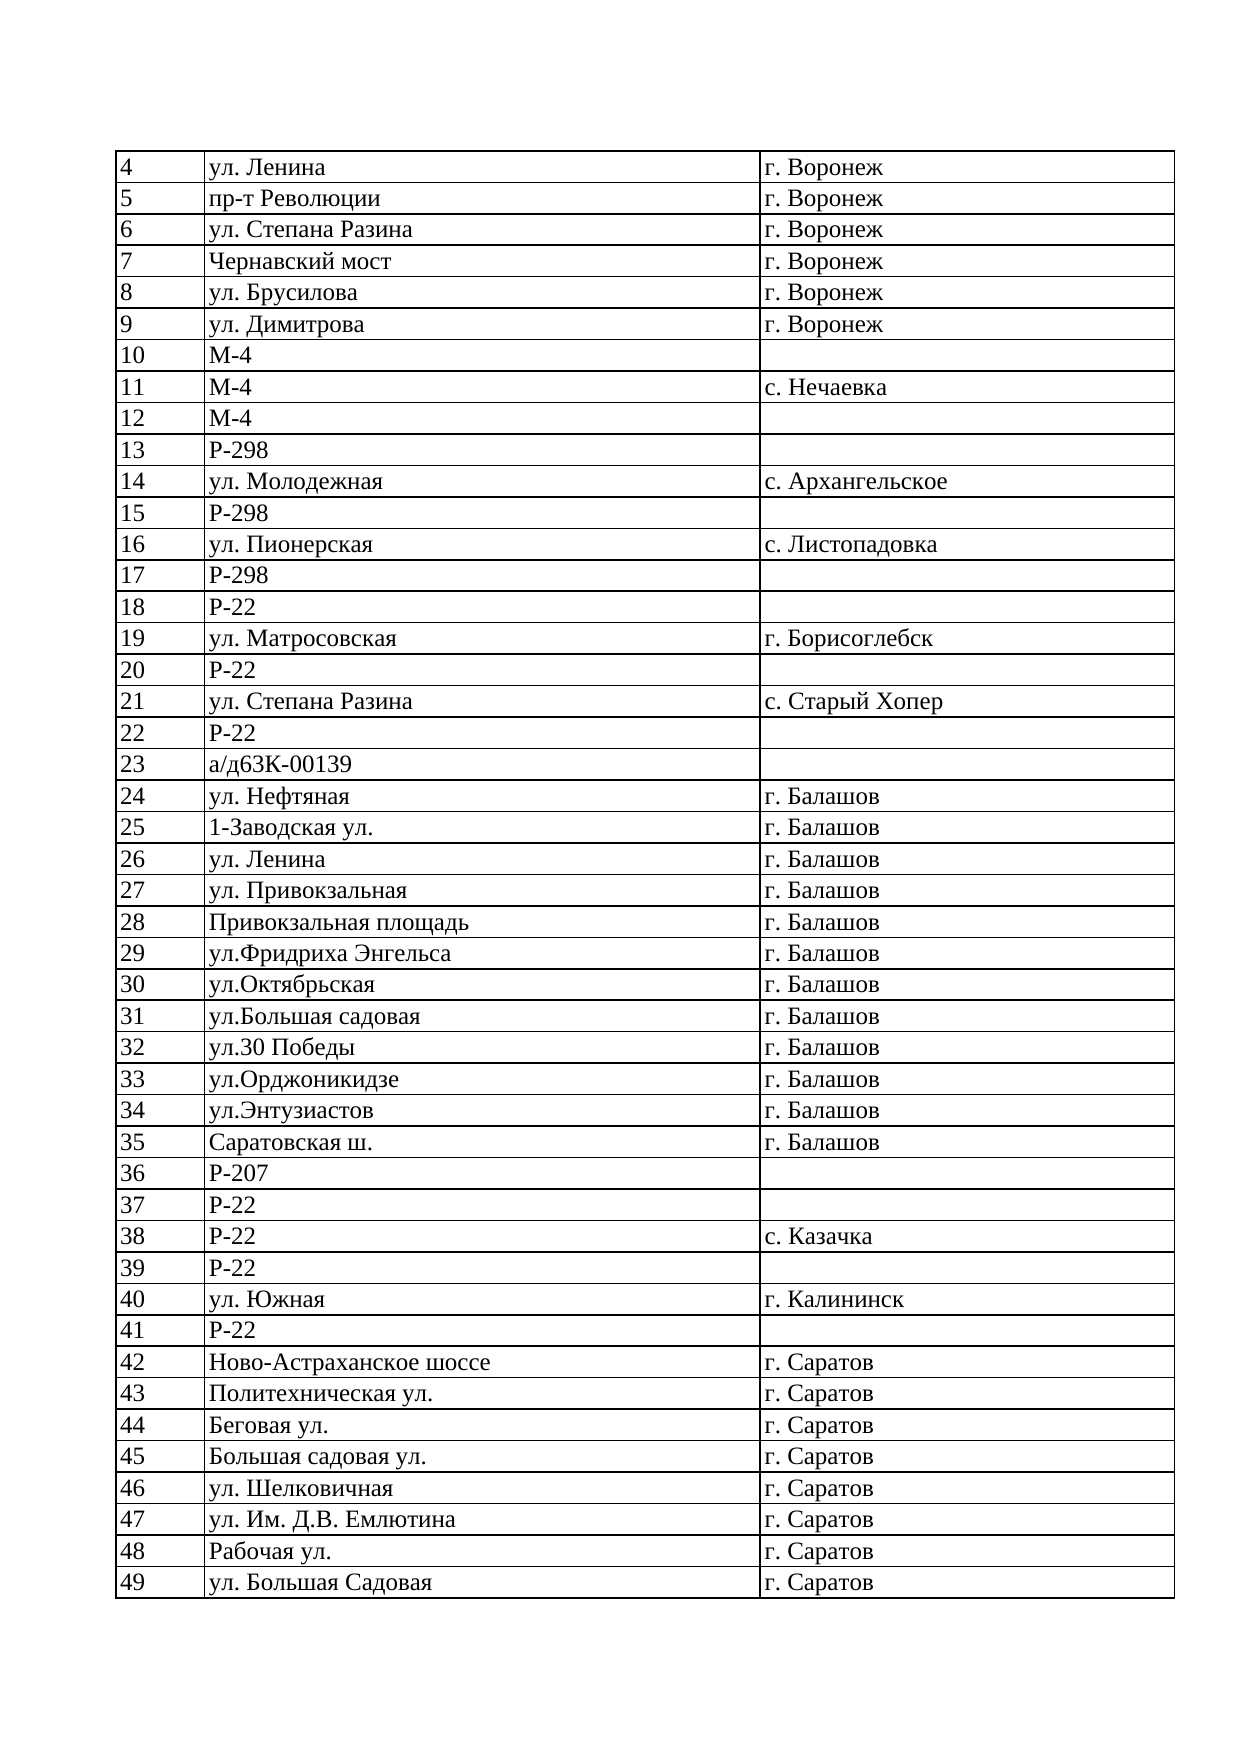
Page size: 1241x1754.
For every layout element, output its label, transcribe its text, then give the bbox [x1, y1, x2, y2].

table_cell 32 [117, 1032, 204, 1062]
table_cell М-4 [205, 372, 759, 402]
table_cell ул.Октябрьская [205, 970, 759, 999]
table_cell г. Саратов [761, 1473, 1174, 1503]
table_cell Ново-Астраханское шоссе [205, 1347, 759, 1377]
table_cell 42 [117, 1347, 204, 1377]
table_cell г. Саратов [761, 1410, 1174, 1440]
table_cell Р-298 [205, 435, 759, 464]
table_cell г. Воронеж [761, 215, 1174, 244]
table_cell М-4 [205, 403, 759, 433]
table_cell [761, 1158, 1174, 1188]
table_cell Беговая ул. [205, 1410, 759, 1440]
table_cell г. Балашов [761, 875, 1174, 905]
table_cell пр-т Революции [205, 183, 759, 213]
table_cell ул. Димитрова [205, 309, 759, 339]
table_cell г. Балашов [761, 907, 1174, 936]
table_cell ул. Степана Разина [205, 215, 759, 244]
table_cell г. Балашов [761, 812, 1174, 842]
table_cell Рабочая ул. [205, 1536, 759, 1566]
table_cell 33 [117, 1064, 204, 1094]
table_cell ул. Шелковичная [205, 1473, 759, 1503]
table_cell 10 [117, 340, 204, 370]
table_cell 36 [117, 1158, 204, 1188]
table_cell г. Саратов [761, 1441, 1174, 1471]
table_cell г. Балашов [761, 970, 1174, 999]
table_cell 29 [117, 938, 204, 968]
table_cell 24 [117, 781, 204, 811]
table_cell 21 [117, 686, 204, 716]
table_cell г. Балашов [761, 1001, 1174, 1031]
table_cell ул. Ленина [205, 152, 759, 181]
table_cell 38 [117, 1221, 204, 1251]
table_cell г. Балашов [761, 938, 1174, 968]
table_cell 41 [117, 1316, 204, 1345]
table_cell г. Саратов [761, 1378, 1174, 1408]
table_cell 7 [117, 246, 204, 276]
table_cell ул. Молодежная [205, 466, 759, 496]
table_cell Большая садовая ул. [205, 1441, 759, 1471]
table_cell [761, 340, 1174, 370]
table_cell Р-22 [205, 1316, 759, 1345]
table_cell ул. Большая Садовая [205, 1567, 759, 1597]
table_cell г. Воронеж [761, 309, 1174, 339]
table_cell ул.Большая садовая [205, 1001, 759, 1031]
table_cell г. Балашов [761, 844, 1174, 873]
table_cell 46 [117, 1473, 204, 1503]
table_cell Р-298 [205, 561, 759, 590]
table_cell Р-22 [205, 1190, 759, 1219]
table_cell г. Воронеж [761, 152, 1174, 181]
table_cell г. Калининск [761, 1284, 1174, 1314]
table_cell 11 [117, 372, 204, 402]
table_cell г. Балашов [761, 781, 1174, 811]
table_cell 12 [117, 403, 204, 433]
table_cell 37 [117, 1190, 204, 1219]
table_cell г. Воронеж [761, 183, 1174, 213]
table_cell Привокзальная площадь [205, 907, 759, 936]
table_cell 47 [117, 1504, 204, 1534]
table_cell 9 [117, 309, 204, 339]
table_cell г. Балашов [761, 1064, 1174, 1094]
table_cell 14 [117, 466, 204, 496]
table_cell 48 [117, 1536, 204, 1566]
table_cell 17 [117, 561, 204, 590]
table_cell [761, 435, 1174, 464]
table_cell [761, 749, 1174, 779]
table_cell 35 [117, 1127, 204, 1157]
table_cell ул.Фридриха Энгельса [205, 938, 759, 968]
table_cell ул. Им. Д.В. Емлютина [205, 1504, 759, 1534]
table_cell 13 [117, 435, 204, 464]
table_cell ул. Ленина [205, 844, 759, 873]
table_cell [761, 1190, 1174, 1219]
table_cell 19 [117, 623, 204, 653]
table_cell 22 [117, 718, 204, 748]
table_cell 34 [117, 1095, 204, 1125]
table_cell 8 [117, 277, 204, 307]
table_cell [761, 655, 1174, 685]
table_cell [761, 592, 1174, 622]
table_cell 16 [117, 529, 204, 559]
table_cell 39 [117, 1253, 204, 1282]
table_cell с. Листопадовка [761, 529, 1174, 559]
table_cell ул.Орджоникидзе [205, 1064, 759, 1094]
table_cell г. Балашов [761, 1127, 1174, 1157]
table_cell 20 [117, 655, 204, 685]
table_cell 28 [117, 907, 204, 936]
table_cell 44 [117, 1410, 204, 1440]
table_cell ул. Привокзальная [205, 875, 759, 905]
table_cell 15 [117, 498, 204, 527]
table_cell г. Балашов [761, 1032, 1174, 1062]
table_cell 40 [117, 1284, 204, 1314]
table_cell М-4 [205, 340, 759, 370]
table_cell 30 [117, 970, 204, 999]
table_cell 26 [117, 844, 204, 873]
table_cell Р-22 [205, 718, 759, 748]
table_cell с. Архангельское [761, 466, 1174, 496]
table_cell Р-22 [205, 1221, 759, 1251]
table_cell а/д63К-00139 [205, 749, 759, 779]
table_cell Политехническая ул. [205, 1378, 759, 1408]
table_cell с. Нечаевка [761, 372, 1174, 402]
table_cell г. Воронеж [761, 246, 1174, 276]
table_cell ул. Пионерская [205, 529, 759, 559]
table_cell г. Балашов [761, 1095, 1174, 1125]
table_cell [761, 561, 1174, 590]
table_cell [761, 1253, 1174, 1282]
table_cell 23 [117, 749, 204, 779]
table_cell ул.30 Победы [205, 1032, 759, 1062]
table_cell Р-22 [205, 655, 759, 685]
table_cell г. Саратов [761, 1567, 1174, 1597]
table_cell ул. Брусилова [205, 277, 759, 307]
table_cell Чернавский мост [205, 246, 759, 276]
table_cell с. Старый Хопер [761, 686, 1174, 716]
table_cell Р-22 [205, 1253, 759, 1282]
table_cell 31 [117, 1001, 204, 1031]
table_cell г. Борисоглебск [761, 623, 1174, 653]
table_cell с. Казачка [761, 1221, 1174, 1251]
table_cell 45 [117, 1441, 204, 1471]
table_cell 27 [117, 875, 204, 905]
table_cell Р-207 [205, 1158, 759, 1188]
table_cell 4 [117, 152, 204, 181]
table_cell 25 [117, 812, 204, 842]
table_cell г. Воронеж [761, 277, 1174, 307]
table_cell [761, 718, 1174, 748]
table_cell 49 [117, 1567, 204, 1597]
table_cell Р-22 [205, 592, 759, 622]
table_cell Саратовская ш. [205, 1127, 759, 1157]
table_cell г. Саратов [761, 1347, 1174, 1377]
table_cell ул. Матросовская [205, 623, 759, 653]
table_cell г. Саратов [761, 1536, 1174, 1566]
table_cell ул.Энтузиастов [205, 1095, 759, 1125]
table_cell Р-298 [205, 498, 759, 527]
table_cell 18 [117, 592, 204, 622]
table_cell 5 [117, 183, 204, 213]
table_cell ул. Нефтяная [205, 781, 759, 811]
table_cell 1-Заводская ул. [205, 812, 759, 842]
table_cell ул. Южная [205, 1284, 759, 1314]
table_cell [761, 498, 1174, 527]
table_cell [761, 403, 1174, 433]
table_cell [761, 1316, 1174, 1345]
table_cell 6 [117, 215, 204, 244]
table_cell г. Саратов [761, 1504, 1174, 1534]
table_cell ул. Степана Разина [205, 686, 759, 716]
table_cell 43 [117, 1378, 204, 1408]
